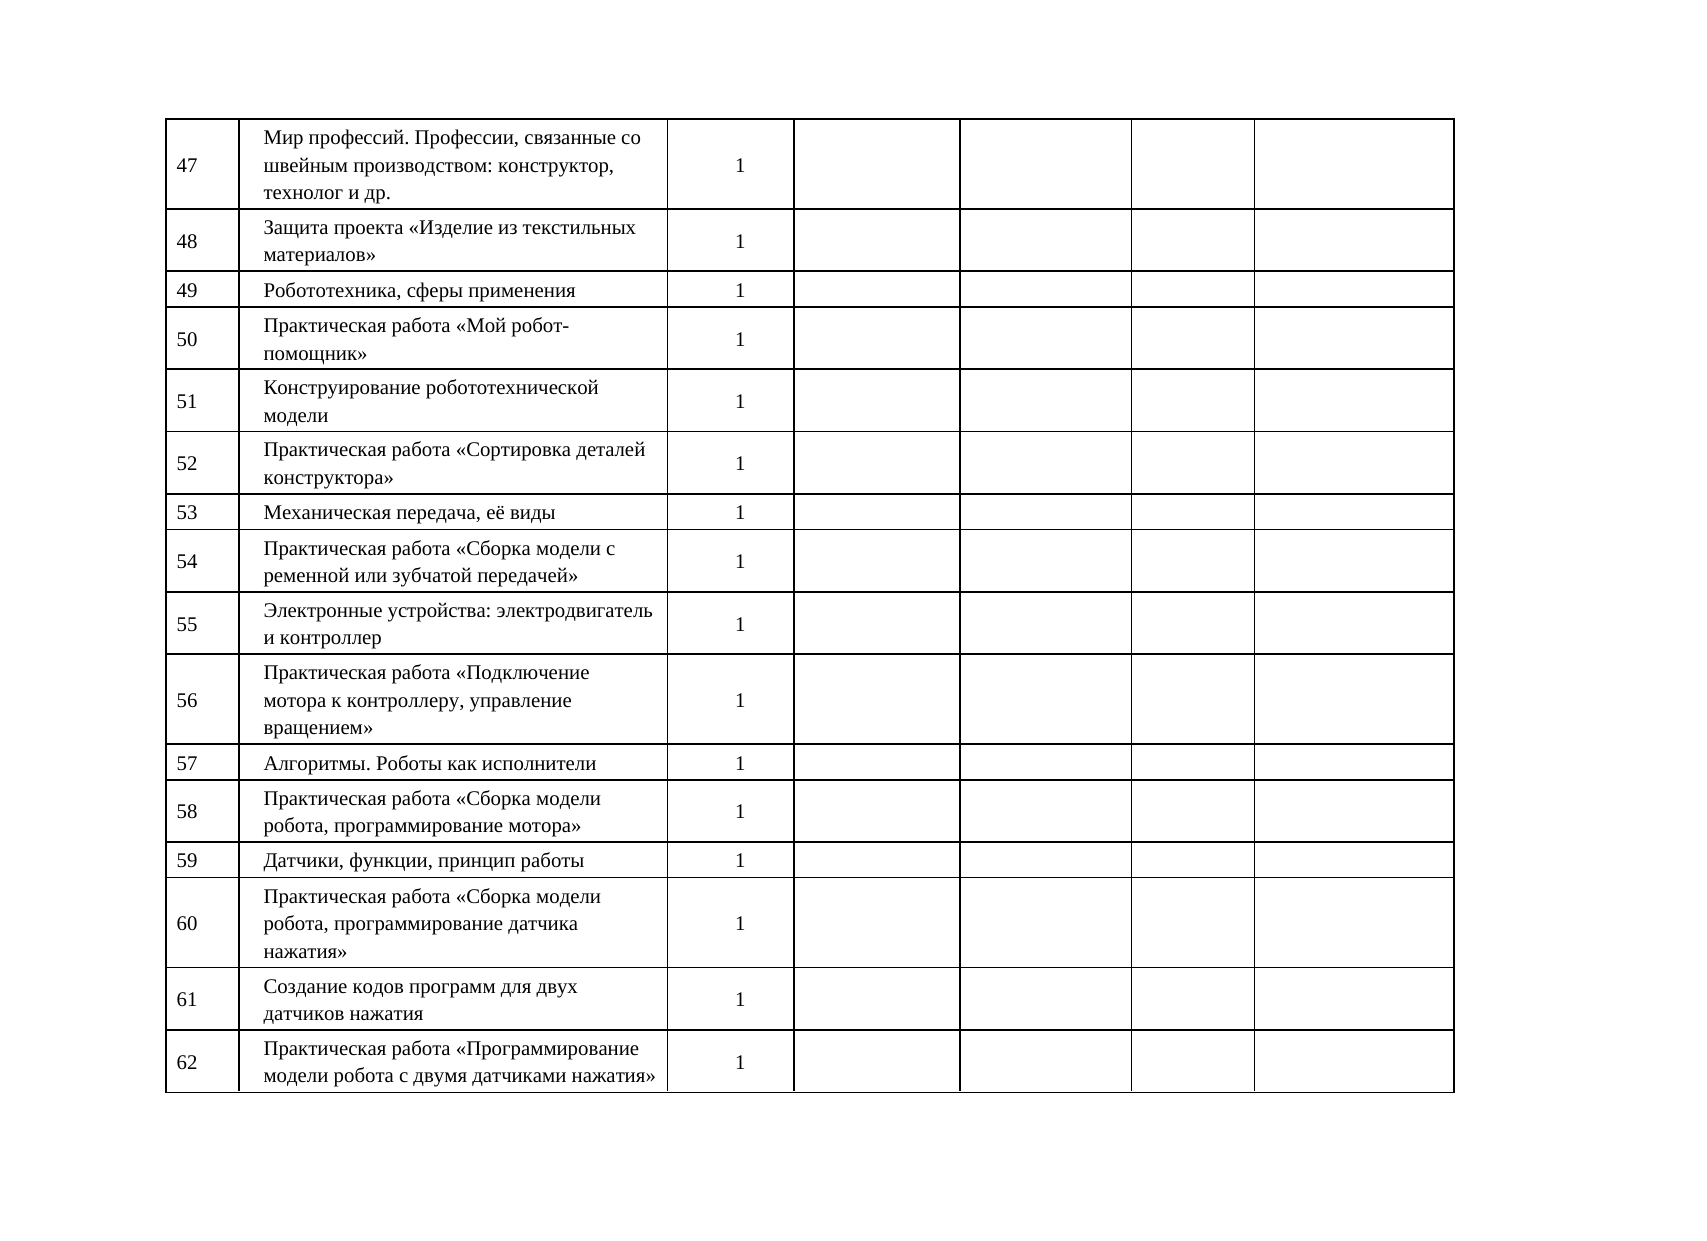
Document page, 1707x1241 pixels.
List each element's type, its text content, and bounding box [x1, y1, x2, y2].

table_cell [795, 370, 959, 431]
table_cell [795, 781, 959, 841]
table_cell [961, 593, 1131, 653]
table_cell [1132, 370, 1254, 431]
table_cell [961, 272, 1131, 306]
table_cell 1 [668, 878, 793, 967]
table_cell 1 [668, 968, 793, 1029]
table_cell Создание кодов программ для двух датчиков нажатия [240, 968, 667, 1029]
table_cell 61 [167, 968, 238, 1029]
table_cell 1 [668, 308, 793, 368]
table_cell [1132, 308, 1254, 368]
table_cell [961, 120, 1131, 208]
table_cell 1 [668, 843, 793, 877]
table_cell [961, 308, 1131, 368]
table_cell [961, 781, 1131, 841]
table_cell Практическая работа «Сборка модели с ременной или зубчатой передачей» [240, 530, 667, 591]
table_cell [1255, 781, 1453, 841]
table_cell [795, 745, 959, 779]
table_cell 52 [167, 432, 238, 493]
table_cell 54 [167, 530, 238, 591]
table_cell [1132, 210, 1254, 270]
table_cell 57 [167, 745, 238, 779]
table_cell 50 [167, 308, 238, 368]
table_cell [1255, 968, 1453, 1029]
table_cell [795, 1031, 959, 1091]
table_cell [1255, 495, 1453, 529]
table_cell [961, 1031, 1131, 1091]
table_cell [1132, 272, 1254, 306]
table_cell 1 [668, 781, 793, 841]
table_cell [1132, 1031, 1254, 1091]
table_cell [795, 495, 959, 529]
table_cell [961, 432, 1131, 493]
table_cell [1255, 843, 1453, 877]
table_cell [1132, 878, 1254, 967]
table_cell [795, 878, 959, 967]
table_cell 1 [668, 655, 793, 743]
table_cell [795, 210, 959, 270]
table_cell [1132, 745, 1254, 779]
table_cell [1255, 120, 1453, 208]
table_cell Робототехника, сферы применения [240, 272, 667, 306]
table_cell [1255, 432, 1453, 493]
table_cell [1255, 1031, 1453, 1091]
table_cell [961, 655, 1131, 743]
table_cell [1255, 878, 1453, 967]
table_cell [1255, 210, 1453, 270]
table_cell [1255, 308, 1453, 368]
table_cell 1 [668, 370, 793, 431]
table_cell [961, 210, 1131, 270]
table_cell [795, 272, 959, 306]
table_cell 60 [167, 878, 238, 967]
table_cell 1 [668, 745, 793, 779]
table_cell Практическая работа «Сборка модели робота, программирование датчика нажатия» [240, 878, 667, 967]
table_cell Практическая работа «Мой робот-помощник» [240, 308, 667, 368]
table_cell Защита проекта «Изделие из текстильных материалов» [240, 210, 667, 270]
table_cell [795, 432, 959, 493]
table_cell Практическая работа «Сортировка деталей конструктора» [240, 432, 667, 493]
table_cell 1 [668, 593, 793, 653]
table_cell Практическая работа «Программирование модели робота с двумя датчиками нажатия» [240, 1031, 667, 1091]
table_cell [795, 968, 959, 1029]
table_cell [961, 968, 1131, 1029]
table_cell [1132, 968, 1254, 1029]
table_cell [1132, 593, 1254, 653]
table_cell 1 [668, 272, 793, 306]
table_cell [795, 593, 959, 653]
table_cell [1132, 655, 1254, 743]
table_cell [1132, 495, 1254, 529]
table_cell [795, 843, 959, 877]
table_cell 1 [668, 210, 793, 270]
table_cell Практическая работа «Сборка модели робота, программирование мотора» [240, 781, 667, 841]
table_cell [961, 843, 1131, 877]
table_cell [961, 495, 1131, 529]
table_cell [1255, 593, 1453, 653]
table_cell [1255, 745, 1453, 779]
table_cell 59 [167, 843, 238, 877]
table_cell Механическая передача, её виды [240, 495, 667, 529]
table_cell 55 [167, 593, 238, 653]
table_cell 62 [167, 1031, 238, 1091]
table_cell [1132, 432, 1254, 493]
table_cell [961, 878, 1131, 967]
table_cell 56 [167, 655, 238, 743]
table_cell Практическая работа «Подключение мотора к контроллеру, управление вращением» [240, 655, 667, 743]
table_cell 51 [167, 370, 238, 431]
table_cell 53 [167, 495, 238, 529]
table_cell 58 [167, 781, 238, 841]
table_cell Электронные устройства: электродвигатель и контроллер [240, 593, 667, 653]
table_cell [961, 530, 1131, 591]
table_cell [1255, 530, 1453, 591]
table_cell 1 [668, 530, 793, 591]
table_cell [1132, 781, 1254, 841]
table_cell [795, 120, 959, 208]
table_cell [961, 745, 1131, 779]
table_cell [795, 655, 959, 743]
table_cell [961, 370, 1131, 431]
table_cell 49 [167, 272, 238, 306]
table_cell [1255, 370, 1453, 431]
table_cell 1 [668, 432, 793, 493]
table_cell Конструирование робототехнической модели [240, 370, 667, 431]
table_cell [1132, 843, 1254, 877]
table_cell 1 [668, 495, 793, 529]
table_cell 47 [167, 120, 238, 208]
table_cell Датчики, функции, принцип работы [240, 843, 667, 877]
table_cell 1 [668, 120, 793, 208]
table_cell 1 [668, 1031, 793, 1091]
table_cell [1132, 120, 1254, 208]
table_cell [1255, 272, 1453, 306]
table_cell [1132, 530, 1254, 591]
table_cell Алгоритмы. Роботы как исполнители [240, 745, 667, 779]
table_cell Мир профессий. Профессии, связанные со швейным производством: конструктор, технолог и др. [240, 120, 667, 208]
table_cell [795, 530, 959, 591]
table_cell [1255, 655, 1453, 743]
table_cell [795, 308, 959, 368]
table_cell 48 [167, 210, 238, 270]
